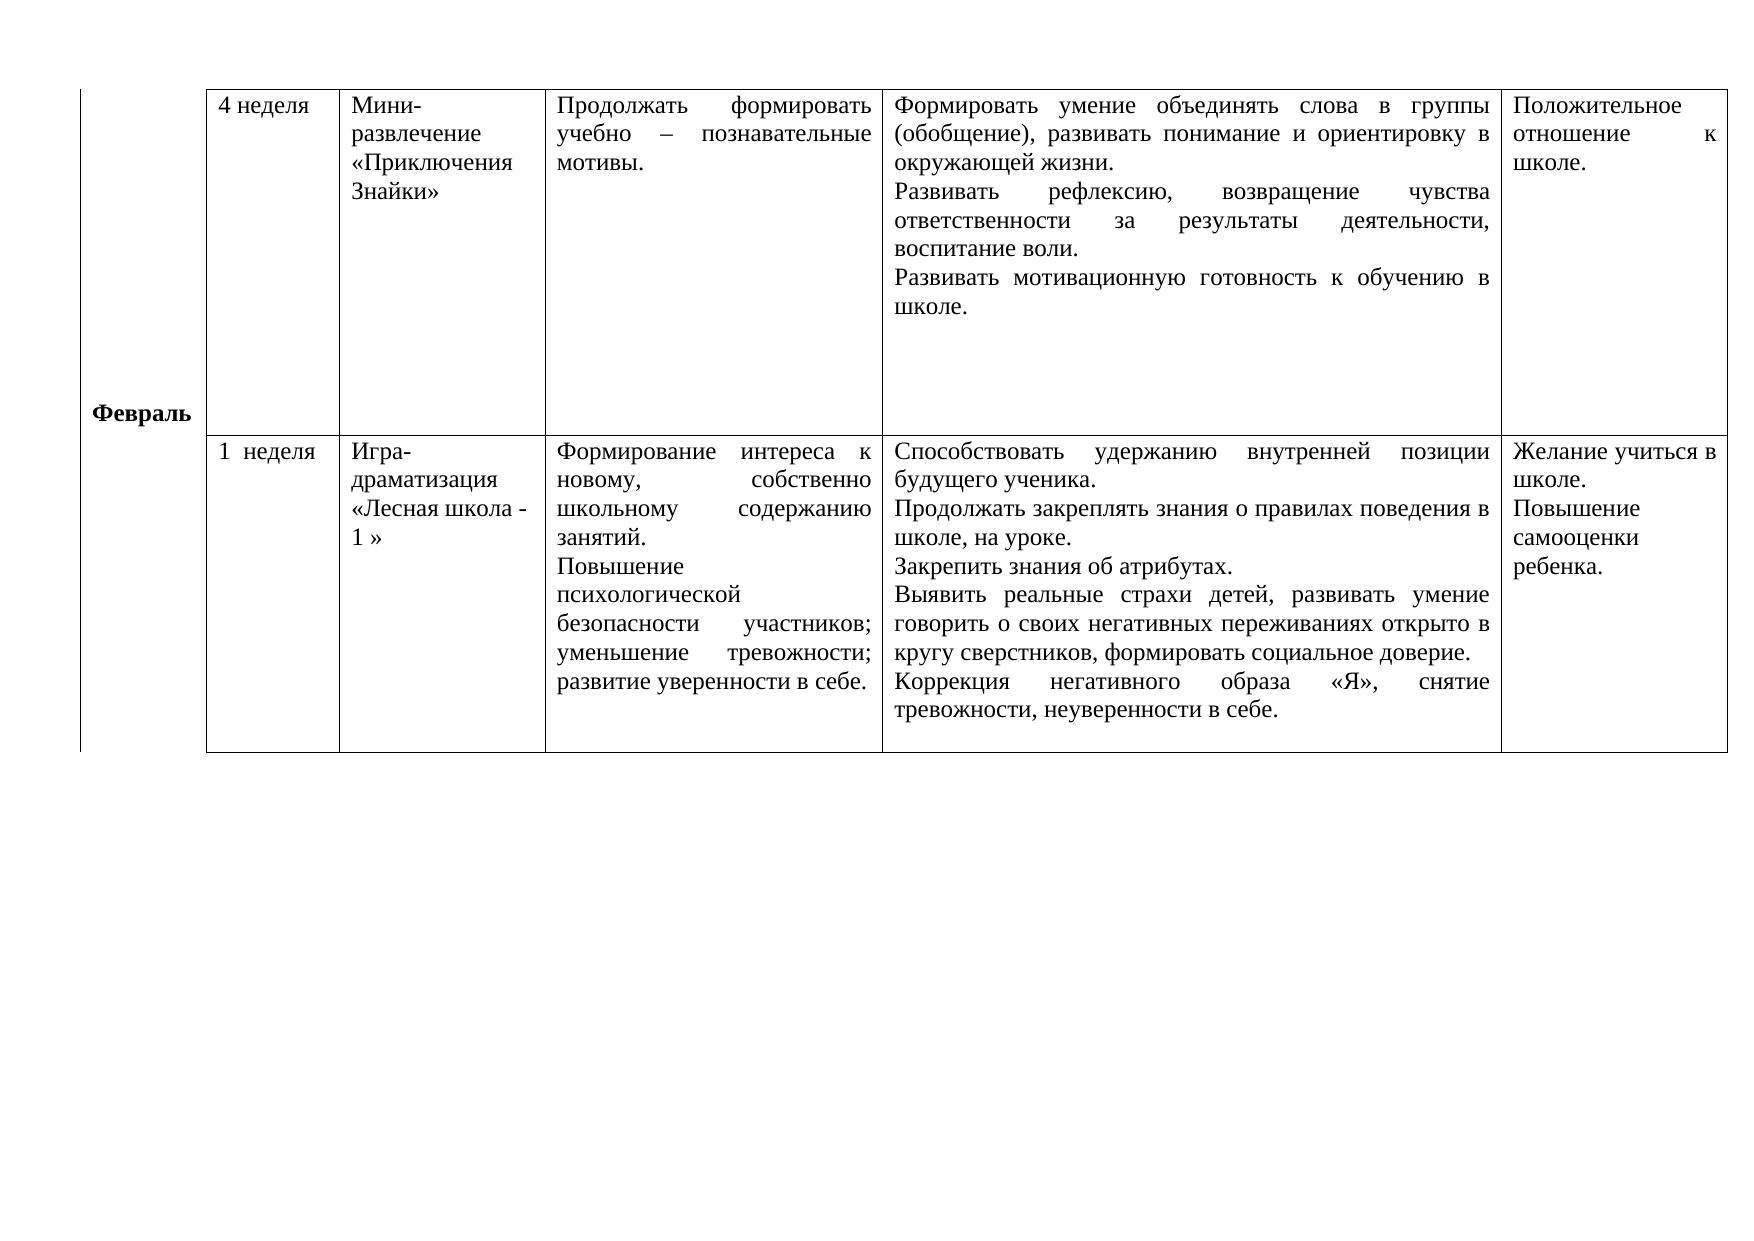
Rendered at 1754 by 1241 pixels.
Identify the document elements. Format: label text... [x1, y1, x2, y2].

table_cell Желание учиться в школе. Повышение самооценки ребенка. [1502, 436, 1727, 752]
table_cell Мини-развлечение «Приключения Знайки» [340, 90, 545, 435]
table_cell Способствовать удержанию внутренней позиции будущего ученика. Продолжать закреплять знания о правилах поведения в школе, на уроке. Закрепить знания об атрибутах. Выявить реальные страхи детей, развивать умение говорить о своих негативных переживаниях открыто в кругу сверстников, формировать социальное доверие. Коррекция негативного образа «Я», снятие тревожности, неуверенности в себе. [883, 436, 1501, 752]
table_cell Формировать умение объединять слова в группы (обобщение), развивать понимание и ориентировку в окружающей жизни. Развивать рефлексию, возвращение чувства ответственности за результаты деятельности, воспитание воли. Развивать мотивационную готовность к обучению в школе. [883, 90, 1501, 435]
table_cell 1 неделя [207, 436, 339, 752]
table_cell Игра-драматизация «Лесная школа -1 » [340, 436, 545, 752]
table_cell Продолжать формировать учебно – познавательные мотивы. [546, 90, 882, 435]
table_cell 4 неделя [207, 90, 339, 435]
table_cell Формирование интереса к новому, собственно школьному содержанию занятий. Повышение психологической безопасности участников; уменьшение тревожности; развитие уверенности в себе. [546, 436, 882, 752]
table_cell Положительное отношение к школе. [1502, 90, 1727, 435]
